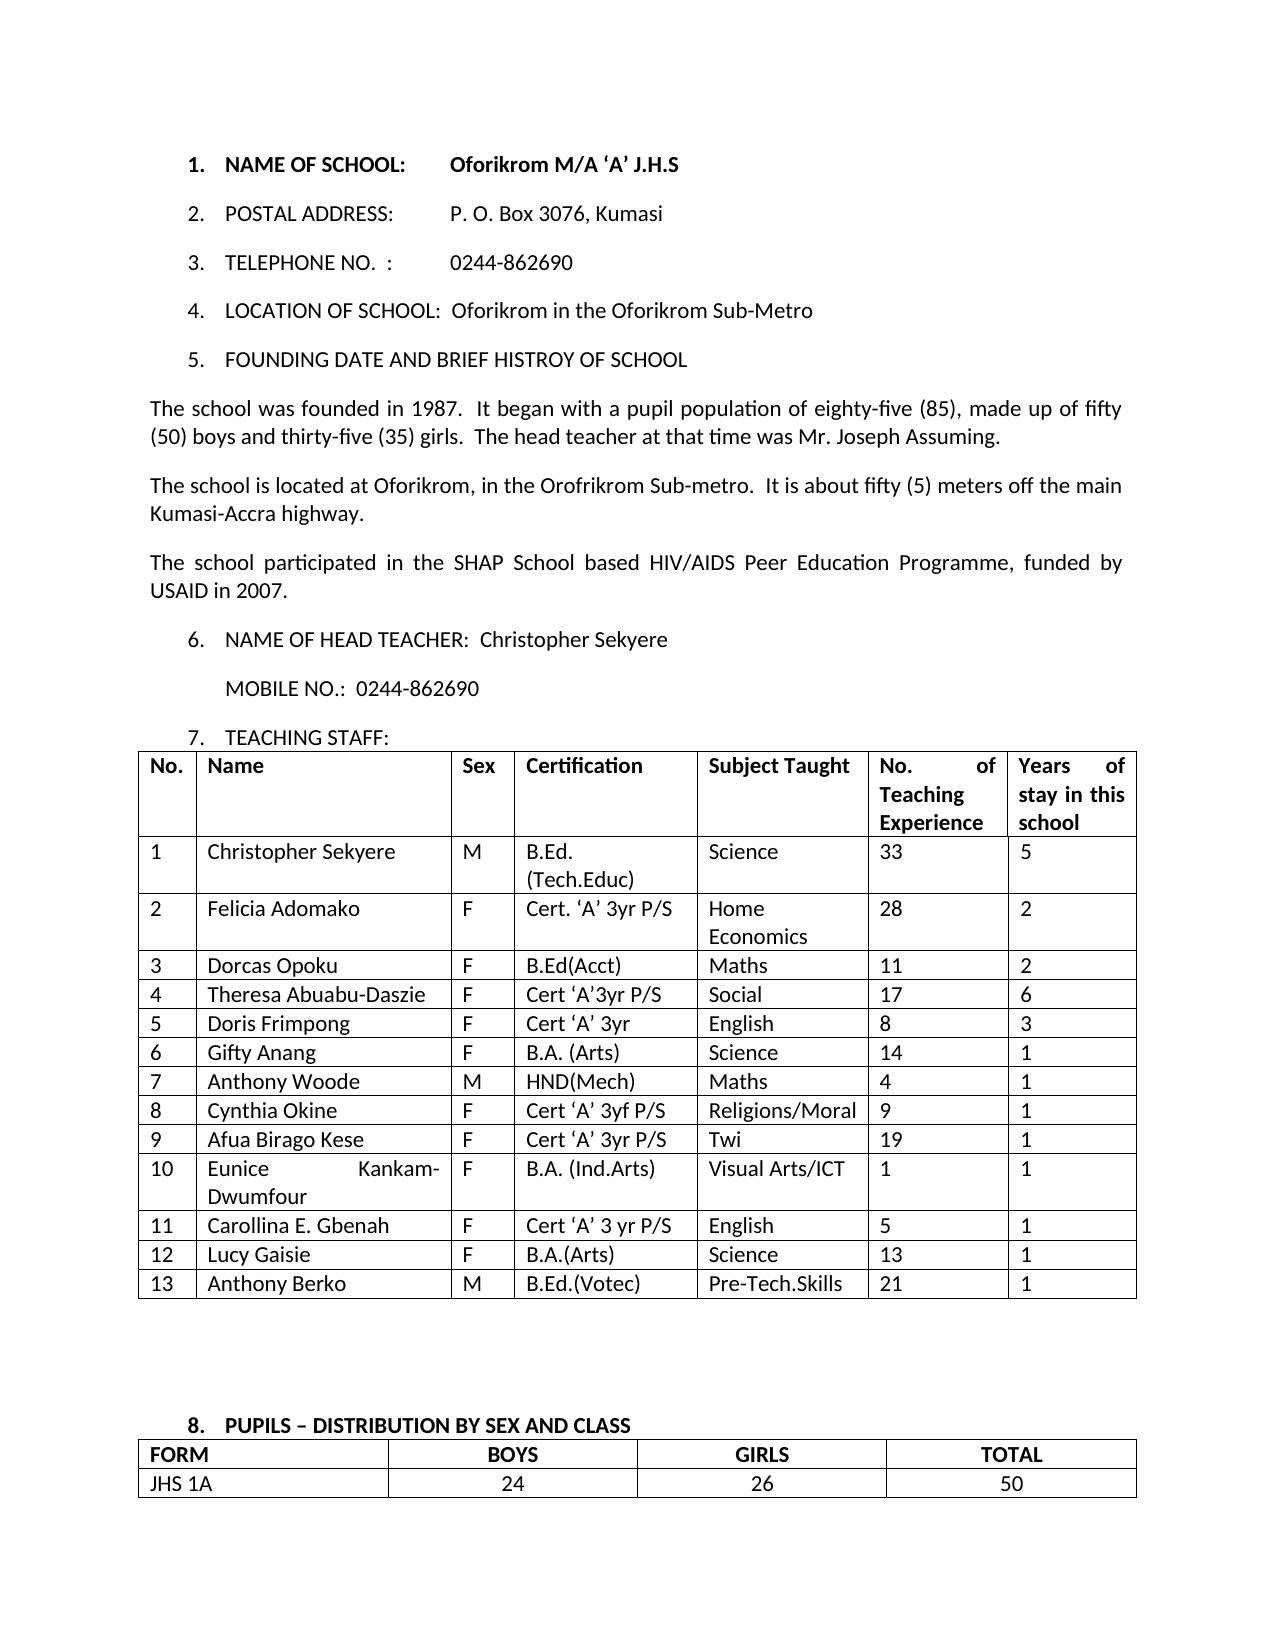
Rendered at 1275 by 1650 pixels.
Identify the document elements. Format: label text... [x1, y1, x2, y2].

table_cell 5 [1009, 837, 1136, 893]
table_cell Home Economics [698, 894, 868, 950]
table_cell Carollina E. Gbenah [197, 1211, 451, 1239]
table_header GIRLS [638, 1440, 886, 1468]
table_cell F [452, 1009, 514, 1037]
table_cell Eunice Kankam-Dwumfour [197, 1154, 451, 1210]
list PUPILS – DISTRIBUTION BY SEX AND CLASS [187, 1411, 1125, 1439]
table_cell English [698, 1009, 868, 1037]
table_cell 13 [139, 1270, 196, 1298]
list NAME OF SCHOOL: Oforikrom M/A ‘A’ J.H.S [187, 150, 1125, 178]
table_cell Dorcas Opoku [197, 951, 451, 979]
table_cell Cert ‘A’ 3yr [515, 1009, 697, 1037]
table_header TOTAL [887, 1440, 1136, 1468]
table_cell 2 [1009, 951, 1136, 979]
table_cell F [452, 1096, 514, 1124]
table_cell F [452, 1154, 514, 1210]
table_cell Pre-Tech.Skills [698, 1270, 868, 1298]
table_cell Cert ‘A’ 3 yr P/S [515, 1211, 697, 1239]
table_cell Theresa Abuabu-Daszie [197, 980, 451, 1008]
table_cell M [452, 1067, 514, 1095]
table_cell 11 [139, 1211, 196, 1239]
table_cell M [452, 1270, 514, 1298]
table_cell 7 [139, 1067, 196, 1095]
table_cell 1 [869, 1154, 1008, 1210]
table_cell F [452, 1241, 514, 1268]
table_cell 14 [869, 1038, 1008, 1066]
table_cell 5 [869, 1211, 1008, 1239]
table_header Sex [452, 752, 514, 836]
table_cell 1 [1009, 1241, 1136, 1268]
table_cell Christopher Sekyere [197, 837, 451, 893]
table_cell Religions/Moral [698, 1096, 868, 1124]
table_header No. [139, 752, 196, 836]
table_cell 4 [869, 1067, 1008, 1095]
text MOBILE NO.: 0244-862690 [225, 674, 1125, 702]
table_cell 3 [139, 951, 196, 979]
table_cell 12 [139, 1241, 196, 1268]
table_cell Cert ‘A’3yr P/S [515, 980, 697, 1008]
table_cell Maths [698, 951, 868, 979]
table_cell B.A. (Ind.Arts) [515, 1154, 697, 1210]
table_header Name [197, 752, 451, 836]
table_cell 1 [1009, 1096, 1136, 1124]
table_cell English [698, 1211, 868, 1239]
table_cell HND(Mech) [515, 1067, 697, 1095]
table_cell B.A. (Arts) [515, 1038, 697, 1066]
table_cell 26 [638, 1469, 886, 1497]
table_cell 10 [139, 1154, 196, 1210]
list LOCATION OF SCHOOL: Oforikrom in the Oforikrom Sub-Metro [187, 297, 1125, 324]
text The school is located at Oforikrom, in the Orofrikrom Sub-metro. It is about fifty (5) meters off the main Kumasi-Accra highway. [150, 471, 1125, 527]
table_cell B.Ed(Acct) [515, 951, 697, 979]
list TELEPHONE NO. : 0244-862690 [187, 248, 1125, 276]
table_header No. of Teaching Experience [869, 752, 1007, 836]
table_cell Social [698, 980, 868, 1008]
table_cell Felicia Adomako [197, 894, 451, 950]
table_cell 17 [869, 980, 1008, 1008]
table_cell F [452, 1038, 514, 1066]
list POSTAL ADDRESS: P. O. Box 3076, Kumasi [187, 199, 1125, 227]
table_cell B.Ed. (Tech.Educ) [515, 837, 697, 893]
table_header Years of stay in this school [1008, 752, 1136, 836]
list NAME OF HEAD TEACHER: Christopher Sekyere [187, 625, 1125, 653]
table_cell 9 [869, 1096, 1008, 1124]
table_cell 8 [139, 1096, 196, 1124]
table_cell 1 [1009, 1211, 1136, 1239]
text The school participated in the SHAP School based HIV/AIDS Peer Education Programme, funded by USAID in 2007. [150, 548, 1125, 604]
table_cell 19 [869, 1125, 1008, 1153]
table_cell 5 [139, 1009, 196, 1037]
table_cell Doris Frimpong [197, 1009, 451, 1037]
table_cell 1 [139, 837, 196, 893]
table_cell Twi [698, 1125, 868, 1153]
table_cell Afua Birago Kese [197, 1125, 451, 1153]
table_cell Cert ‘A’ 3yr P/S [515, 1125, 697, 1153]
table_cell Anthony Woode [197, 1067, 451, 1095]
list TEACHING STAFF: [187, 723, 1125, 751]
table_cell 13 [869, 1241, 1008, 1268]
table_cell 3 [1009, 1009, 1136, 1037]
table_cell Visual Arts/ICT [698, 1154, 868, 1210]
table_cell 1 [1009, 1270, 1136, 1298]
table_cell Maths [698, 1067, 868, 1095]
table_cell B.A.(Arts) [515, 1241, 697, 1268]
table_header Subject Taught [698, 752, 868, 836]
table_cell Lucy Gaisie [197, 1241, 451, 1268]
table_cell Science [698, 1038, 868, 1066]
table_cell Cynthia Okine [197, 1096, 451, 1124]
table_cell 6 [139, 1038, 196, 1066]
table_cell Science [698, 1241, 868, 1268]
table_cell 1 [1009, 1067, 1136, 1095]
table_cell 1 [1009, 1038, 1136, 1066]
table_cell 1 [1009, 1125, 1136, 1153]
table_cell F [452, 1125, 514, 1153]
table_cell Gifty Anang [197, 1038, 451, 1066]
table_cell 1 [1009, 1154, 1136, 1210]
table_cell 24 [389, 1469, 637, 1497]
table_header Certification [515, 752, 697, 836]
table_cell Cert. ‘A’ 3yr P/S [515, 894, 697, 950]
table_cell 11 [869, 951, 1008, 979]
list FOUNDING DATE AND BRIEF HISTROY OF SCHOOL [187, 345, 1125, 373]
table_cell 6 [1009, 980, 1136, 1008]
table_header FORM [139, 1440, 388, 1468]
table_cell F [452, 951, 514, 979]
table_cell 33 [869, 837, 1008, 893]
table_cell 50 [887, 1469, 1136, 1497]
table_cell M [452, 837, 514, 893]
table_cell Cert ‘A’ 3yf P/S [515, 1096, 697, 1124]
table_cell 8 [869, 1009, 1008, 1037]
text The school was founded in 1987. It began with a pupil population of eighty-five (85), made up of fifty (50) boys and thirty-five (35) girls. The head teacher at that time was Mr. Joseph Assuming. [150, 394, 1125, 450]
table_cell F [452, 980, 514, 1008]
table_cell Anthony Berko [197, 1270, 451, 1298]
table_cell 2 [139, 894, 196, 950]
table_cell 28 [869, 894, 1008, 950]
table_cell B.Ed.(Votec) [515, 1270, 697, 1298]
table_cell 2 [1009, 894, 1136, 950]
table_cell 21 [869, 1270, 1008, 1298]
table_cell F [452, 1211, 514, 1239]
table_header BOYS [389, 1440, 637, 1468]
table_cell 4 [139, 980, 196, 1008]
table_cell JHS 1A [139, 1469, 388, 1497]
table_cell 9 [139, 1125, 196, 1153]
table_cell F [452, 894, 514, 950]
table_cell Science [698, 837, 868, 893]
